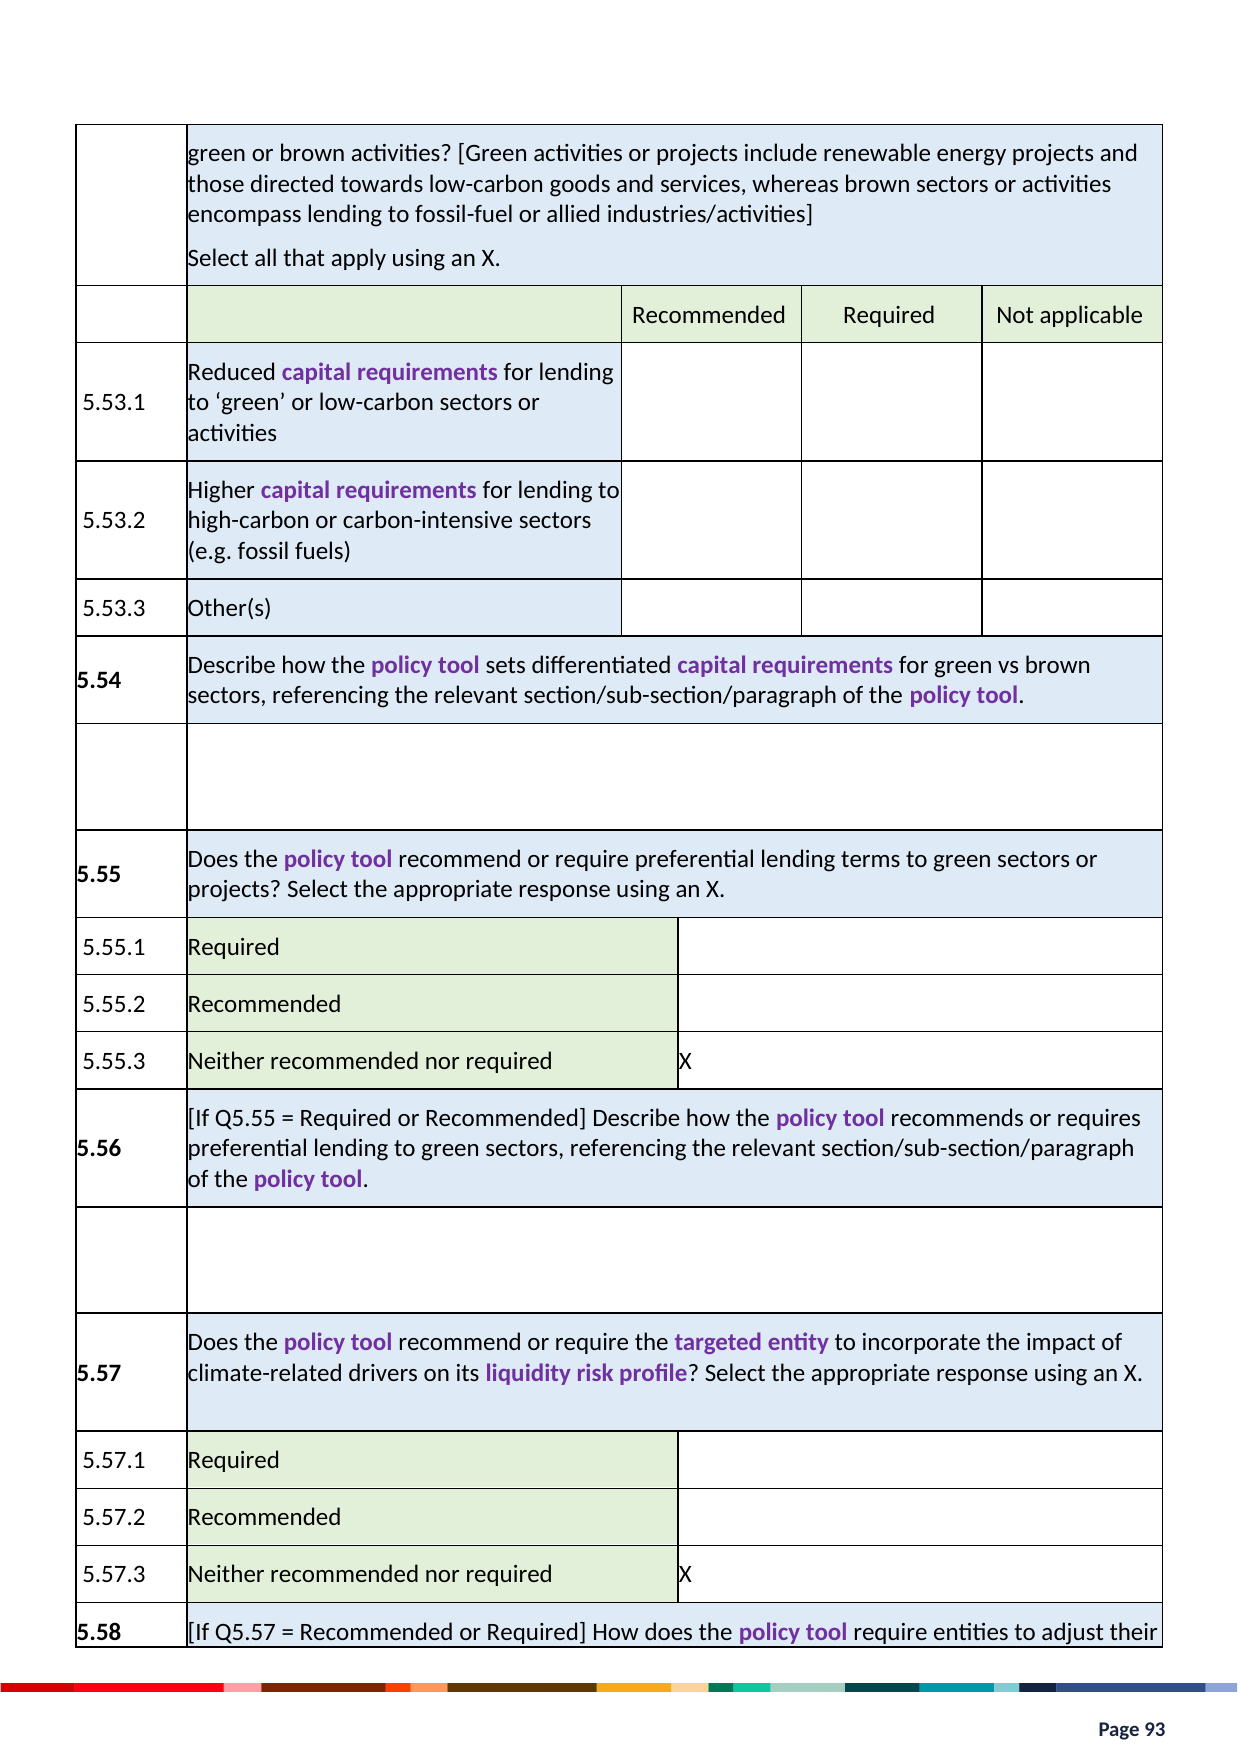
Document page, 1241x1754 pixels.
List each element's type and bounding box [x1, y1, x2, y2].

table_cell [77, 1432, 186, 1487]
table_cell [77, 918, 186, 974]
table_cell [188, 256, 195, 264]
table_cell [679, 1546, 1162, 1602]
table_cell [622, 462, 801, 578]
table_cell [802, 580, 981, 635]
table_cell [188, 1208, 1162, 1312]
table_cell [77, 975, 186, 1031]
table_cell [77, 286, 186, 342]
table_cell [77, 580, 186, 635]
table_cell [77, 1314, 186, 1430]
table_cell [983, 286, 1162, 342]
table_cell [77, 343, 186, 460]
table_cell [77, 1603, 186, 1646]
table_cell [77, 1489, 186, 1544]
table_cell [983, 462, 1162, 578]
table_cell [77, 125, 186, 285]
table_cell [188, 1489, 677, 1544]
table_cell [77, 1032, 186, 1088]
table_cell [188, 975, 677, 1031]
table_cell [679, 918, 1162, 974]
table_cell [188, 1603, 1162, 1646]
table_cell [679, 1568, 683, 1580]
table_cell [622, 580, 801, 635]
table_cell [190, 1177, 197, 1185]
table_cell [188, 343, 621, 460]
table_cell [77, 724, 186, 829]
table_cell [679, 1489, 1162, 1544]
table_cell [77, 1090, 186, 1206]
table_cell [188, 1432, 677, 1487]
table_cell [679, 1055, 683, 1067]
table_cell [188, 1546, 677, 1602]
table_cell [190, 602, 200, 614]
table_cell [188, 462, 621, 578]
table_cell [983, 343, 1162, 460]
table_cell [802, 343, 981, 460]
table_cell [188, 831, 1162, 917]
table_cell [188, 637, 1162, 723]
picture [0, 1683, 1236, 1692]
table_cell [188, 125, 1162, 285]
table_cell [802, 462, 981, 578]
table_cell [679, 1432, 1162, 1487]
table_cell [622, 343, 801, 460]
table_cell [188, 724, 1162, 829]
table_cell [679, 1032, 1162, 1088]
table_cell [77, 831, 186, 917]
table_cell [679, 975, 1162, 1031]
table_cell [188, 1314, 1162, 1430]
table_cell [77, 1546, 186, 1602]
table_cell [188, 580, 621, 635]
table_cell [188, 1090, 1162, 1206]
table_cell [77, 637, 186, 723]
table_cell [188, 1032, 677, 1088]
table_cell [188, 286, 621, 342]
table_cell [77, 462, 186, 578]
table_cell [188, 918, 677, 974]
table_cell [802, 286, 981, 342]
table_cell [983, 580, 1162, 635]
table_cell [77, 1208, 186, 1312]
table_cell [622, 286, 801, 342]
